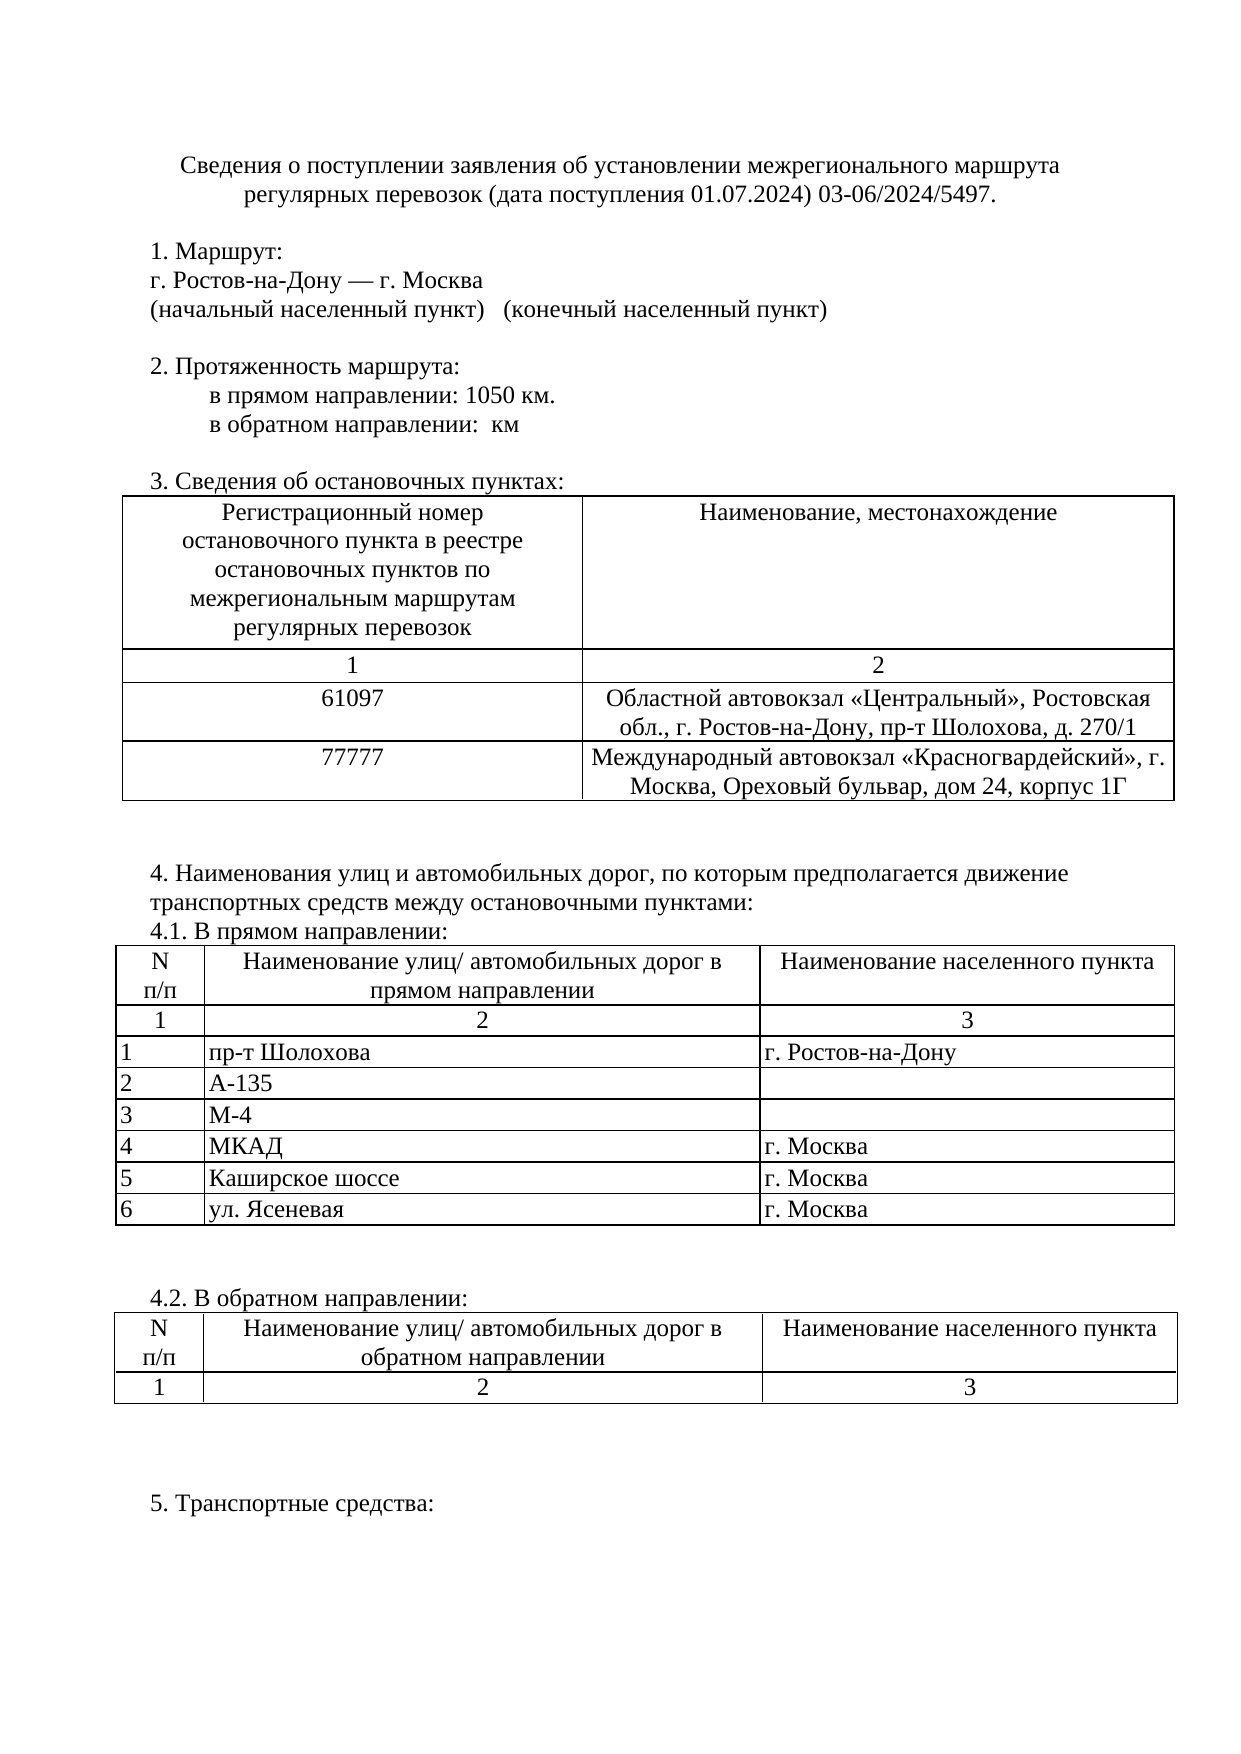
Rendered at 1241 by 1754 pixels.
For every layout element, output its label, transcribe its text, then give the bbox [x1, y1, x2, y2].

table_header N п/п [117, 946, 204, 1004]
table_cell МКАД [205, 1131, 759, 1161]
text 2. Протяженность маршрута: [150, 351, 1090, 380]
table_header Регистрационный номер остановочного пункта в реестре остановочных пунктов по межрегиональным маршрутам регулярных перевозок [123, 497, 582, 648]
table_header Наименование населенного пункта [761, 946, 1174, 1004]
table_cell 61097 [123, 683, 582, 740]
text 1. Маршрут: [150, 236, 1090, 265]
table_cell г. Москва [761, 1163, 1174, 1193]
table_cell 3 [763, 1371, 1177, 1402]
text г. Ростов-на-Дону — г. Москва [150, 265, 1090, 294]
table_cell ул. Ясеневая [205, 1194, 759, 1224]
text (начальный населенный пункт) (конечный населенный пункт) [150, 294, 1090, 322]
table_header Наименование, местонахождение [583, 497, 1173, 648]
table_header Наименование населенного пункта [763, 1313, 1177, 1371]
table_cell 6 [117, 1194, 204, 1224]
table_cell 5 [117, 1163, 204, 1193]
text в прямом направлении: 1050 км. [150, 380, 1090, 409]
table_cell А-135 [205, 1068, 759, 1098]
table_cell 2 [117, 1068, 204, 1098]
table_cell 4 [117, 1131, 204, 1161]
table_cell [761, 1100, 1174, 1130]
table_cell [761, 1068, 1174, 1098]
table_cell 77777 [123, 742, 582, 799]
table_cell г. Москва [761, 1194, 1174, 1224]
table_cell М-4 [205, 1100, 759, 1130]
table_cell 3 [761, 1006, 1174, 1035]
text 3. Сведения об остановочных пунктах: [150, 466, 1090, 495]
table_cell пр-т Шолохова [205, 1037, 759, 1067]
table_cell 2 [204, 1373, 762, 1402]
text 4.1. В прямом направлении: [150, 916, 1090, 945]
table_cell Каширское шоссе [205, 1163, 759, 1193]
table_cell 1 [117, 1037, 204, 1067]
table_cell 1 [115, 1372, 203, 1402]
table_header Наименование улиц/ автомобильных дорог в обратном направлении [204, 1313, 762, 1371]
table_cell 2 [583, 650, 1173, 681]
table_header Наименование улиц/ автомобильных дорог в прямом направлении [205, 946, 759, 1004]
table_cell 1 [123, 650, 582, 681]
text 4. Наименования улиц и автомобильных дорог, по которым предполагается движение транспортных средств между остановочными пунктами: [150, 858, 1090, 916]
table_cell 2 [205, 1006, 759, 1035]
table_cell Международный автовокзал «Красногвардейский», г. Москва, Ореховый бульвар, дом 24, корпус 1Г [583, 742, 1173, 799]
text 4.2. В обратном направлении: [150, 1283, 1090, 1312]
table_cell Областной автовокзал «Центральный», Ростовская обл., г. Ростов-на-Дону, пр-т Шолохова, д. 270/1 [583, 683, 1173, 740]
text 5. Транспортные средства: [150, 1488, 1090, 1517]
table_cell г. Москва [761, 1131, 1174, 1161]
table_cell 3 [117, 1100, 204, 1130]
text в обратном направлении: км [150, 409, 1090, 437]
table_header N п/п [115, 1313, 203, 1371]
table_cell 1 [117, 1006, 204, 1035]
table_cell г. Ростов-на-Дону [761, 1037, 1174, 1067]
text Сведения о поступлении заявления об установлении межрегионального маршрута регулярных перевозок (дата поступления 01.07.2024) 03-06/2024/5497. [150, 150, 1090, 207]
